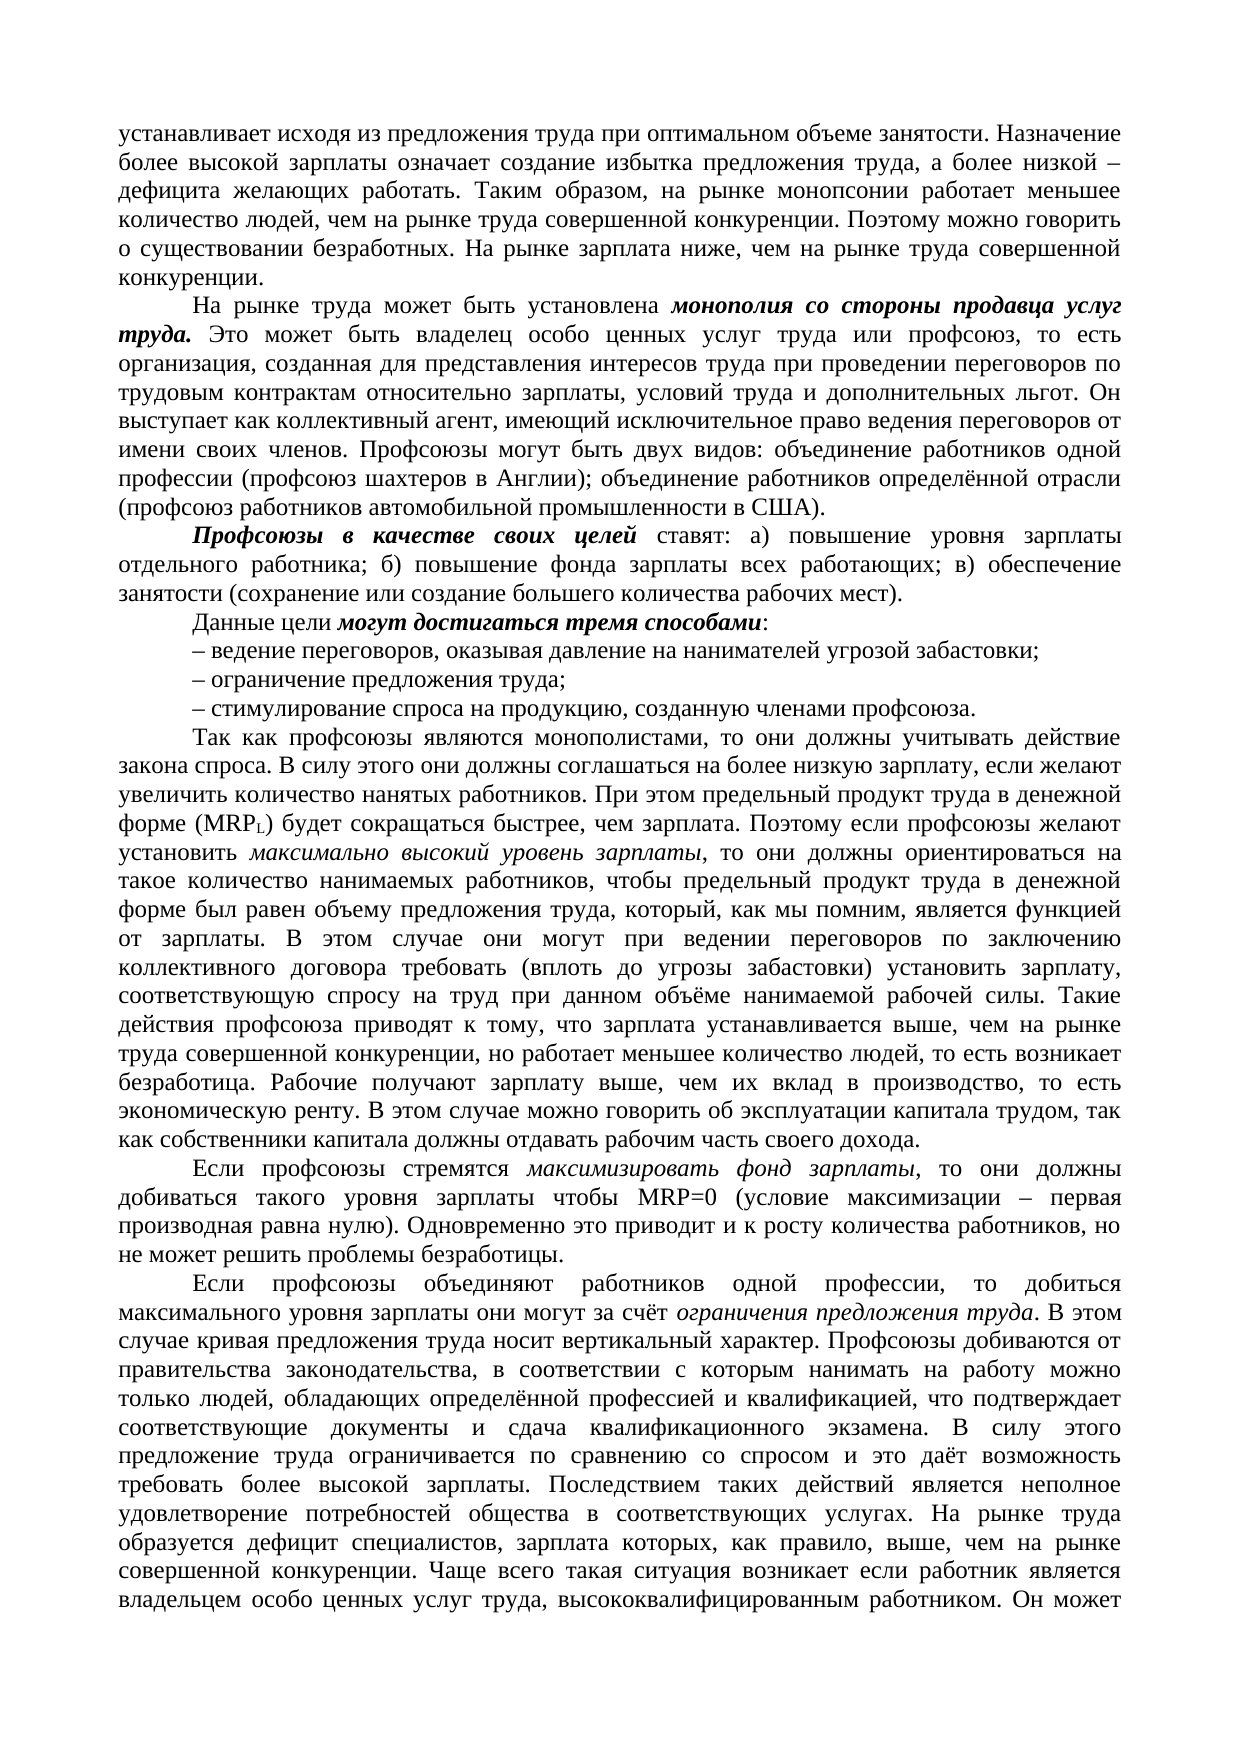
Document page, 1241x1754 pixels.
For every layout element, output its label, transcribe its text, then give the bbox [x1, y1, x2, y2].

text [118, 118, 1122, 291]
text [118, 1268, 1122, 1613]
text – ограничение предложения труда; [118, 664, 1122, 693]
text На рынке труда может быть установлена монополия со стороны продавца услуг труда. Это может быть владелец особо ценных услуг труда или профсоюз, то есть организация, созданная для представления интересов труда при проведении переговоров по трудовым контрактам относительно зарплаты, условий труда и дополнительных льгот. Он выступает как коллективный агент, имеющий исключительное право ведения переговоров от имени своих членов. Профсоюзы могут быть двух видов: объединение работников одной профессии (профсоюз шахтеров в Англии); объединение работников определённой отрасли (профсоюз работников автомобильной промышленности в США). [118, 291, 1122, 521]
text Данные цели могут достигаться тремя способами: [118, 607, 1122, 636]
text Профсоюзы в качестве своих целей ставят: а) повышение уровня зарплаты отдельного работника; б) повышение фонда зарплаты всех работающих; в) обеспечение занятости (сохранение или создание большего количества рабочих мест). [118, 521, 1122, 607]
text Если профсоюзы стремятся максимизировать фонд зарплаты, то они должны добиваться такого уровня зарплаты чтобы MRP=0 (условие максимизации – первая производная равна нулю). Одновременно это приводит и к росту количества работников, но не может решить проблемы безработицы. [118, 1153, 1122, 1268]
text – стимулирование спроса на продукцию, созданную членами профсоюза. [118, 693, 1122, 722]
text Так как профсоюзы являются монополистами, то они должны учитывать действие закона спроса. В силу этого они должны соглашаться на более низкую зарплату, если желают увеличить количество нанятых работников. При этом предельный продукт труда в денежной форме (MRPL) будет сокращаться быстрее, чем зарплата. Поэтому если профсоюзы желают установить максимально высокий уровень зарплаты, то они должны ориентироваться на такое количество нанимаемых работников, чтобы предельный продукт труда в денежной форме был равен объему предложения труда, который, как мы помним, является функцией от зарплаты. В этом случае они могут при ведении переговоров по заключению коллективного договора требовать (вплоть до угрозы забастовки) установить зарплату, соответствующую спросу на труд при данном объёме нанимаемой рабочей силы. Такие действия профсоюза приводят к тому, что зарплата устанавливается выше, чем на рынке труда совершенной конкуренции, но работает меньшее количество людей, то есть возникает безработица. Рабочие получают зарплату выше, чем их вклад в производство, то есть экономическую ренту. В этом случае можно говорить об эксплуатации капитала трудом, так как собственники капитала должны отдавать рабочим часть своего дохода. [118, 722, 1122, 1153]
text – ведение переговоров, оказывая давление на нанимателей угрозой забастовки; [118, 636, 1122, 664]
